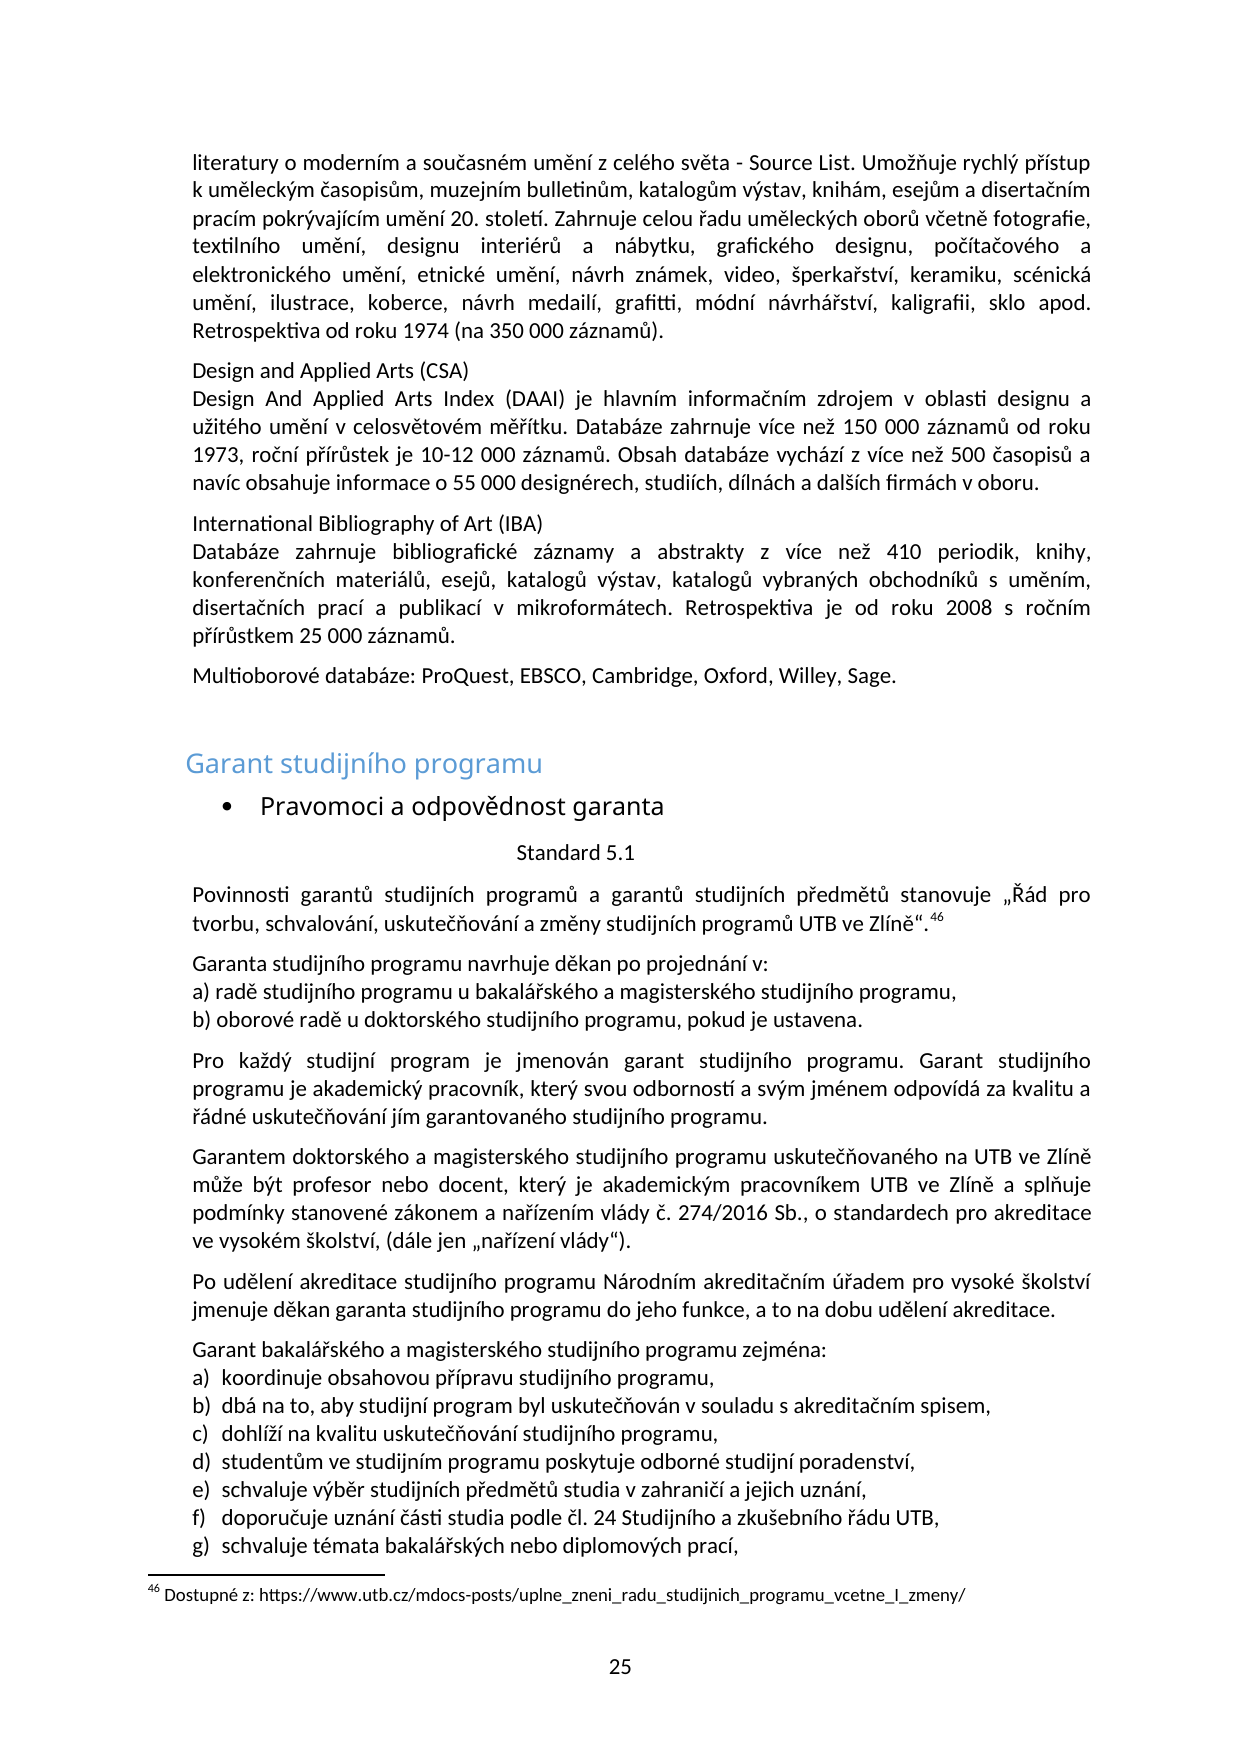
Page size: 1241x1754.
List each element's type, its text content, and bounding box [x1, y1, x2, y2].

text Garant bakalářského a magisterského studijního programu zejména: [148, 1335, 1093, 1363]
text Garantem doktorského a magisterského studijního programu uskutečňovaného na UTB ve Zlíně může být profesor nebo docent, který je akademickým pracovníkem UTB ve Zlíně a splňuje podmínky stanovené zákonem a nařízením vlády č. 274/2016 Sb., o standardech pro akreditace ve vysokém školství, (dále jen „nařízení vlády“). [192, 1142, 1093, 1254]
text Pro každý studijní program je jmenován garant studijního programu. Garant studijního programu je akademický pracovník, který svou odborností a svým jménem odpovídá za kvalitu a řádné uskutečňování jím garantovaného studijního programu. [192, 1046, 1093, 1130]
subtitle Pravomoci a odpovědnost garanta [223, 789, 1093, 823]
text Design and Applied Arts (CSA) [192, 356, 1093, 384]
text b) dbá na to, aby studijní program byl uskutečňován v souladu s akreditačním spisem, [148, 1391, 1093, 1419]
text Povinnosti garantů studijních programů a garantů studijních předmětů stanovuje „Řád pro tvorbu, schvalování, uskutečňování a změny studijních programů UTB ve Zlíně“. [192, 881, 1093, 937]
text International Bibliography of Art (IBA) [192, 509, 1093, 537]
text b) oborové radě u doktorského studijního programu, pokud je ustavena. [148, 1005, 1093, 1033]
text g) schvaluje témata bakalářských nebo diplomových prací, [148, 1532, 1093, 1559]
text c) dohlíží na kvalitu uskutečňování studijního programu, [148, 1419, 1093, 1447]
text Garanta studijního programu navrhuje děkan po projednání v: [192, 949, 1093, 977]
subtitle Garant studijního programu [185, 745, 1093, 782]
text Standard 5.1 [148, 838, 1093, 866]
text Multioborové databáze: ProQuest, EBSCO, Cambridge, Oxford, Willey, Sage. [148, 661, 1093, 689]
text d) studentům ve studijním programu poskytuje odborné studijní poradenství, [148, 1447, 1093, 1476]
text Databáze zahrnuje bibliografické záznamy a abstrakty z více než 410 periodik, knihy, konferenčních materiálů, esejů, katalogů výstav, katalogů vybraných obchodníků s uměním, disertačních prací a publikací v mikroformátech. Retrospektiva je od roku 2008 s ročním přírůstkem 25 000 záznamů. [192, 537, 1093, 649]
text e) schvaluje výběr studijních předmětů studia v zahraničí a jejich uznání, [148, 1476, 1093, 1503]
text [192, 148, 1093, 344]
text a) radě studijního programu u bakalářského a magisterského studijního programu, [148, 977, 1093, 1005]
text a) koordinuje obsahovou přípravu studijního programu, [148, 1363, 1093, 1391]
text Po udělení akreditace studijního programu Národním akreditačním úřadem pro vysoké školství jmenuje děkan garanta studijního programu do jeho funkce, a to na dobu udělení akreditace. [192, 1267, 1093, 1323]
text Design And Applied Arts Index (DAAI) je hlavním informačním zdrojem v oblasti designu a užitého umění v celosvětovém měřítku. Databáze zahrnuje více než 150 000 záznamů od roku 1973, roční přírůstek je 10-12 000 záznamů. Obsah databáze vychází z více než 500 časopisů a navíc obsahuje informace o 55 000 designérech, studiích, dílnách a dalších firmách v oboru. [192, 384, 1093, 496]
text f) doporučuje uznání části studia podle čl. 24 Studijního a zkušebního řádu UTB, [148, 1503, 1093, 1532]
